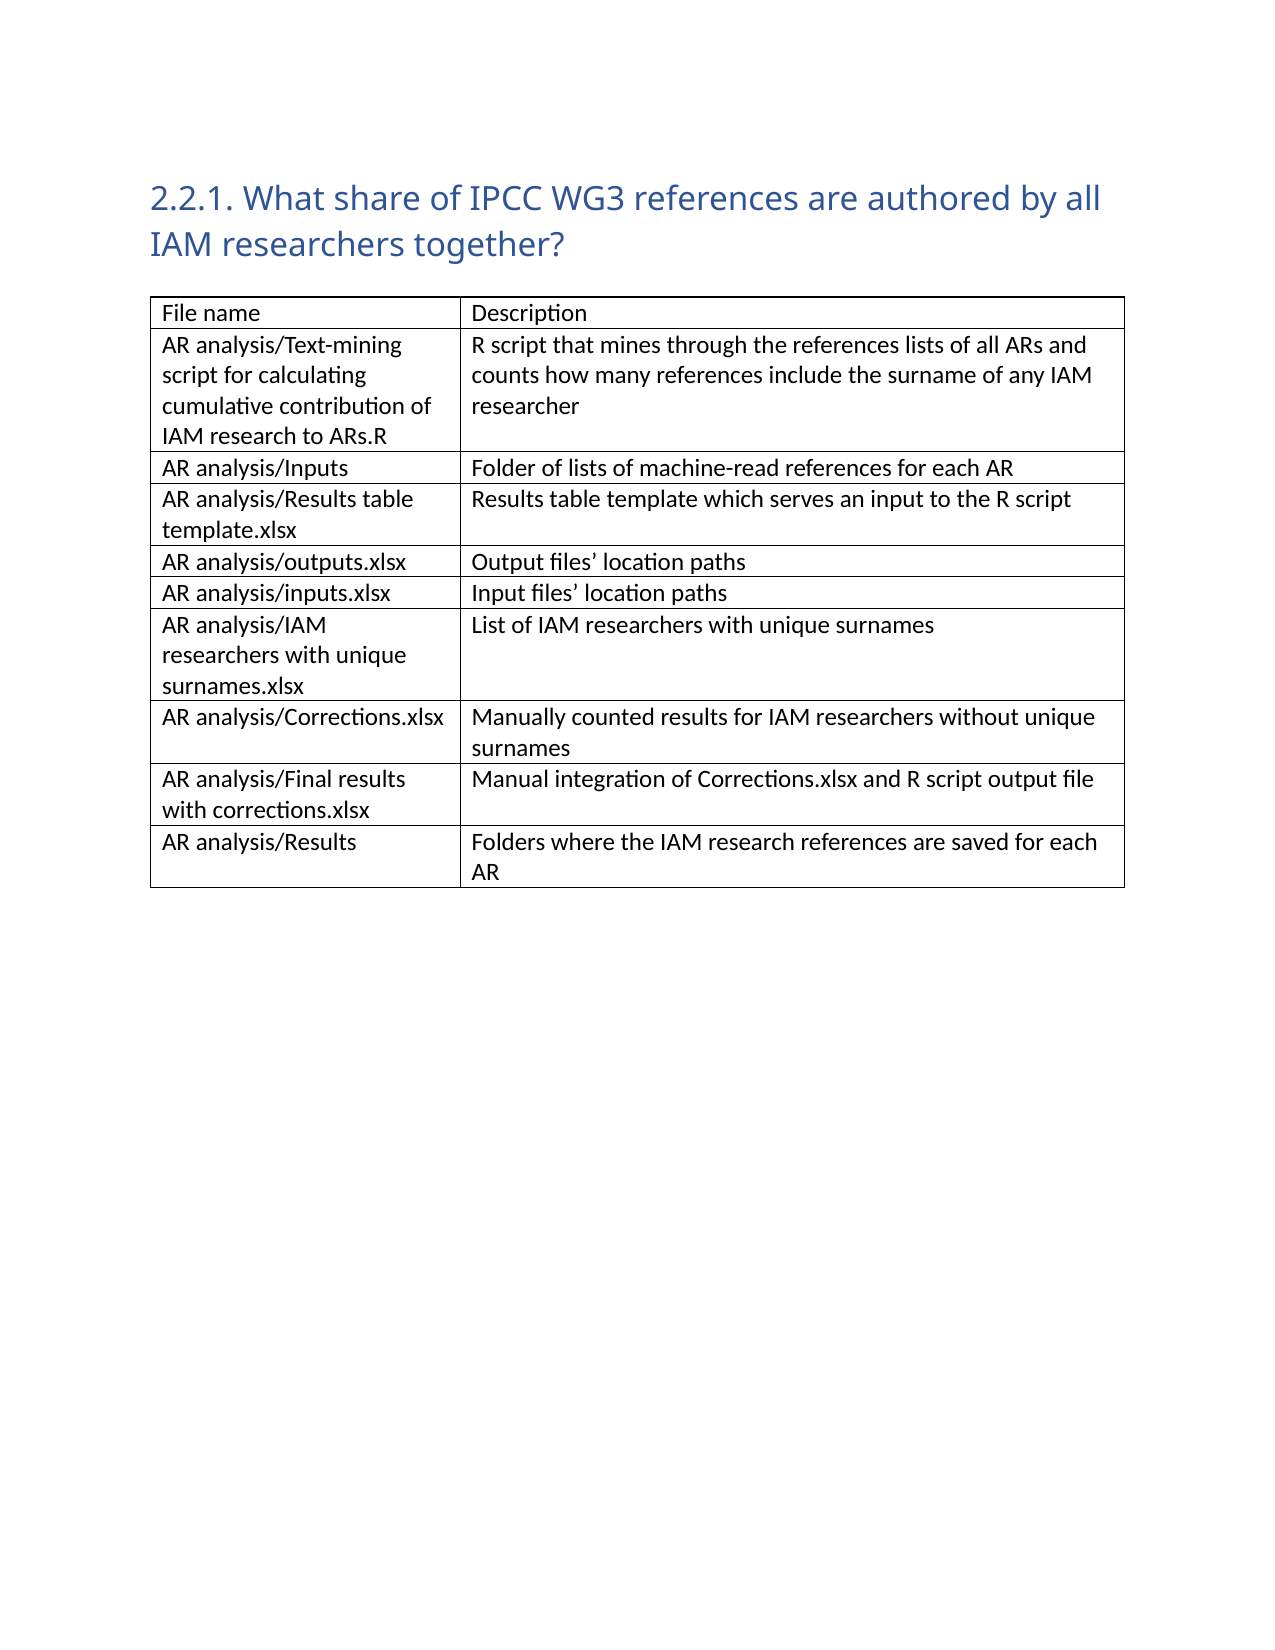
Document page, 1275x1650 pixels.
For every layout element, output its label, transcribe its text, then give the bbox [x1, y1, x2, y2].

table_cell AR analysis/Inputs [151, 452, 460, 483]
subtitle 2.2.1. What share of IPCC WG3 references are authored by all IAM researchers together? [150, 175, 1125, 266]
table_cell AR analysis/Results table template.xlsx [151, 484, 460, 545]
table_cell Results table template which serves an input to the R script [461, 484, 1124, 545]
table_cell Input files’ location paths [461, 577, 1124, 608]
table_cell Manual integration of Corrections.xlsx and R script output file [461, 764, 1124, 824]
table_cell R script that mines through the references lists of all ARs and counts how many references include the surname of any IAM researcher [461, 329, 1124, 451]
table_header File name [151, 298, 460, 328]
table_cell Folders where the IAM research references are saved for each AR [461, 826, 1124, 887]
table_cell Manually counted results for IAM researchers without unique surnames [461, 701, 1124, 762]
table_cell AR analysis/inputs.xlsx [151, 577, 460, 608]
table_cell Folder of lists of machine-read references for each AR [461, 452, 1124, 483]
table_cell AR analysis/outputs.xlsx [151, 546, 460, 576]
table_cell Output files’ location paths [461, 546, 1124, 576]
table_header Description [461, 298, 1124, 328]
table_cell AR analysis/Final results with corrections.xlsx [151, 764, 460, 824]
table_cell AR analysis/Corrections.xlsx [151, 701, 460, 762]
table_cell AR analysis/Results [151, 826, 460, 887]
table_cell AR analysis/IAM researchers with unique surnames.xlsx [151, 609, 460, 700]
table_cell AR analysis/Text-mining script for calculating cumulative contribution of IAM research to ARs.R [151, 329, 460, 451]
table_cell List of IAM researchers with unique surnames [461, 609, 1124, 700]
